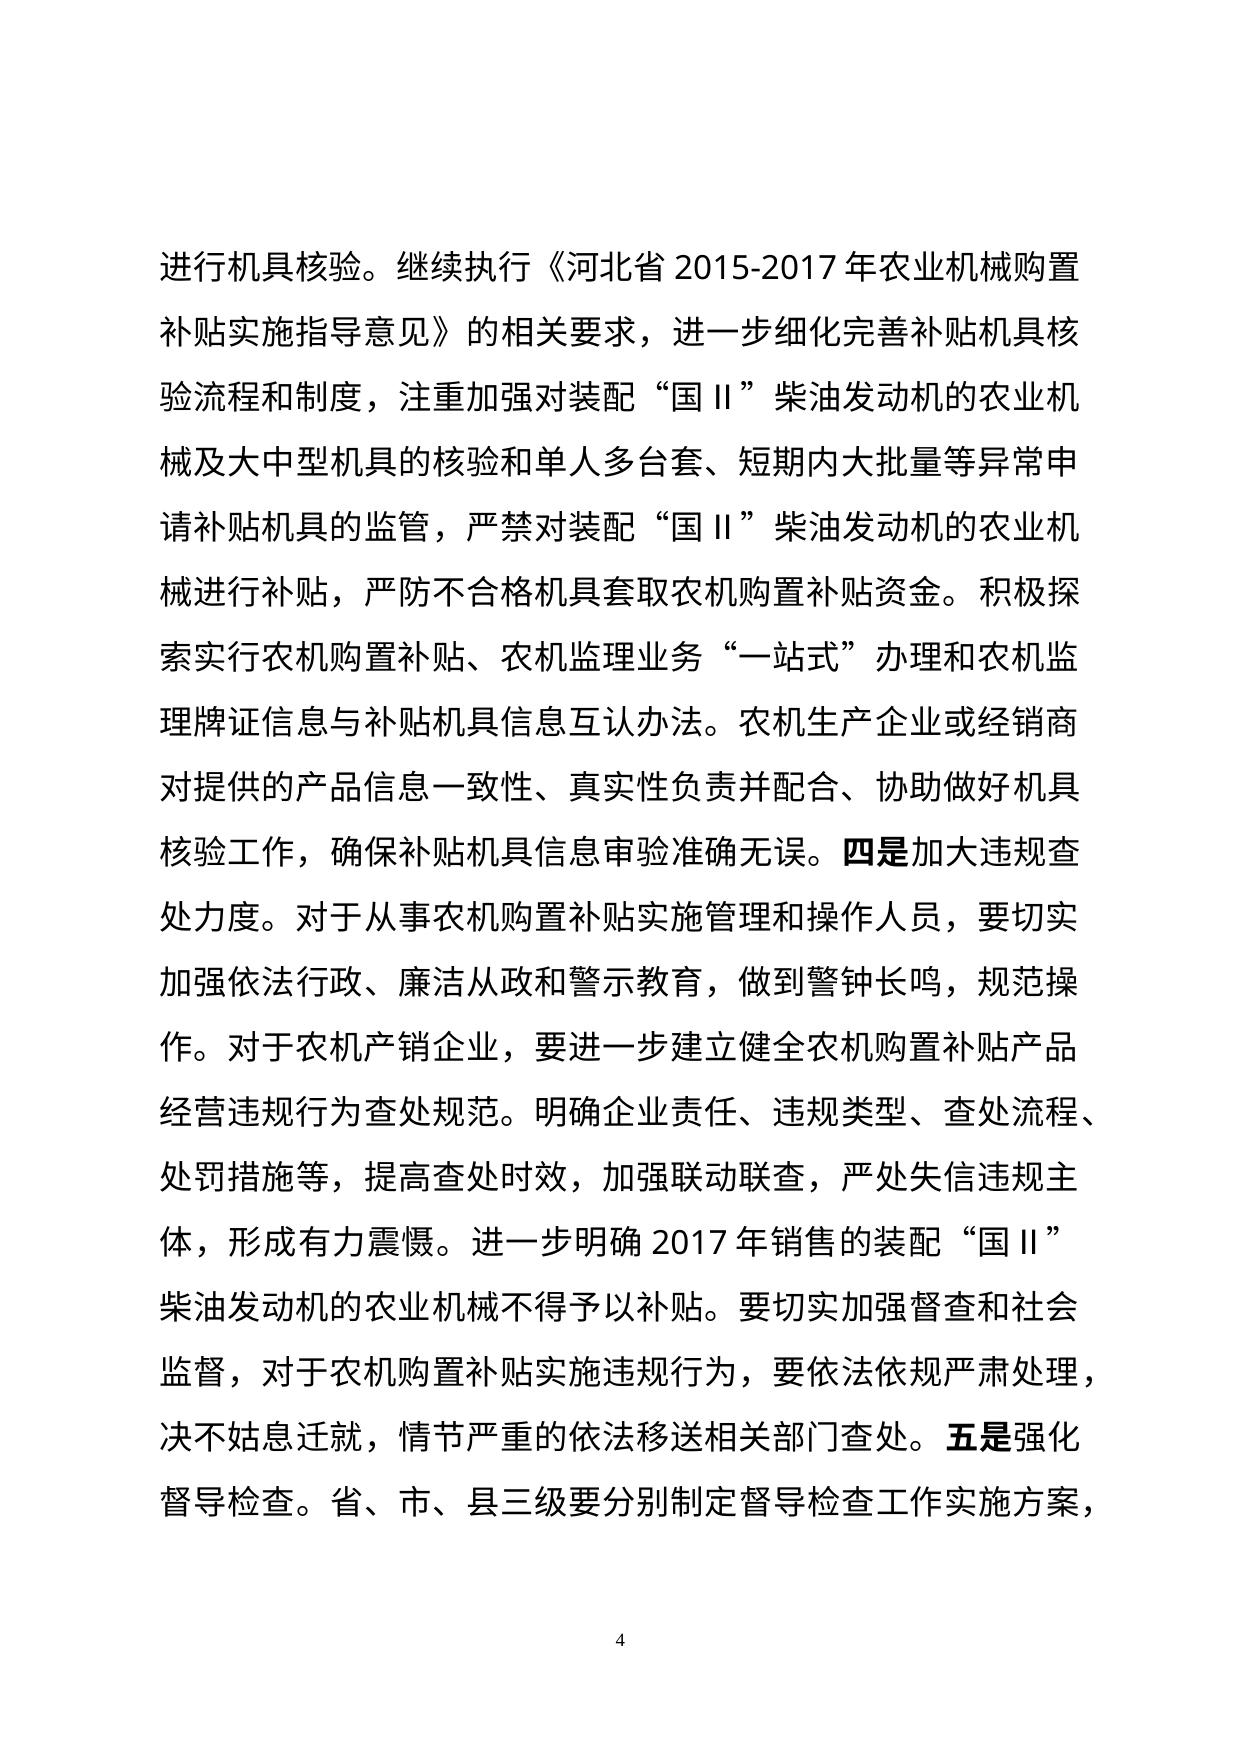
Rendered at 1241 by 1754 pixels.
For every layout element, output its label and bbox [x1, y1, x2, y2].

text [159, 233, 1081, 1533]
